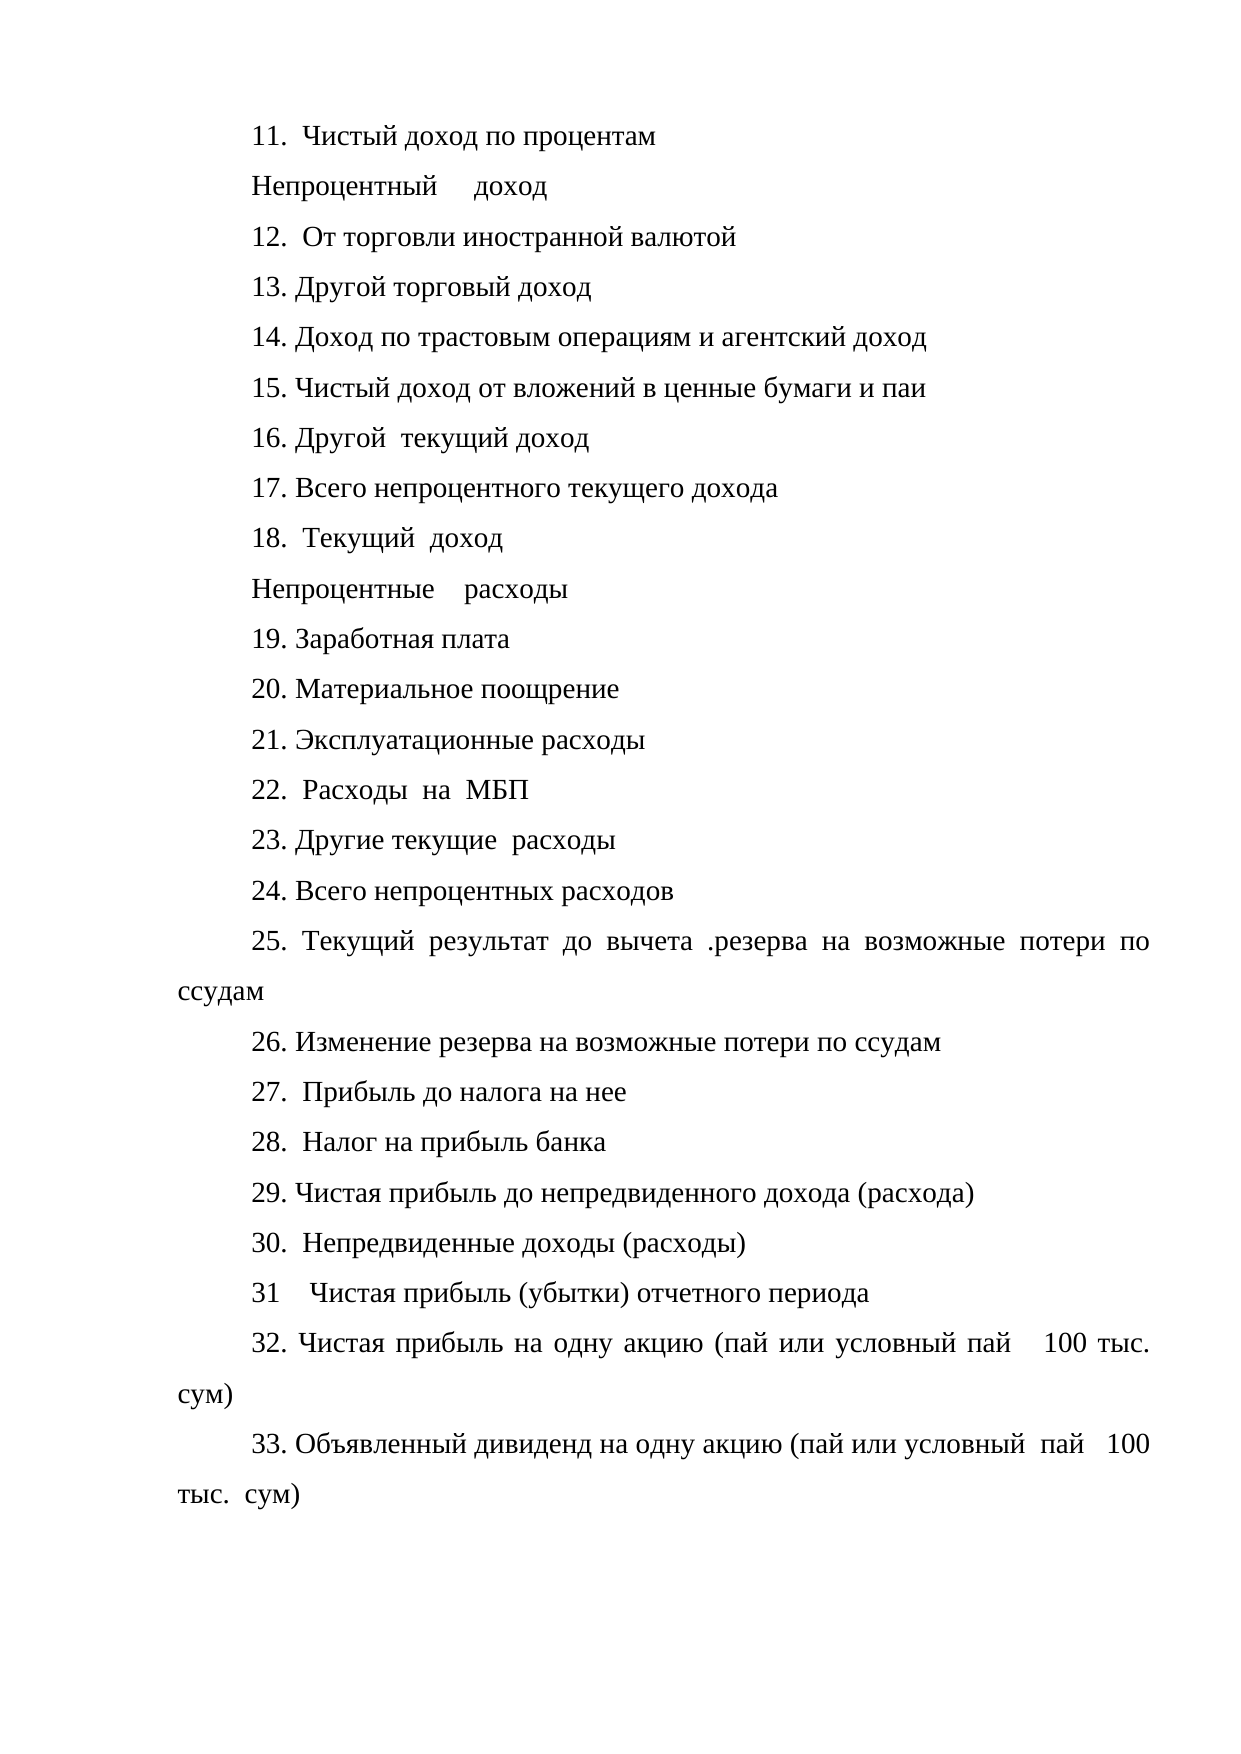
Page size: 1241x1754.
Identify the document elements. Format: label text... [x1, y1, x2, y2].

text 21. Эксплуатационные расходы [177, 722, 1152, 755]
text 27. Прибыль до налога на нее [177, 1074, 1152, 1108]
text 20. Материальное поощрение [177, 672, 1152, 705]
text 31 Чистая прибыль (убытки) отчетного периода [177, 1275, 1152, 1309]
text 24. Всего непроцентных расходов [177, 873, 1152, 906]
text 19. Заработная плата [177, 621, 1152, 655]
text 26. Изменение резерва на возможные потери по ссудам [177, 1024, 1152, 1057]
text 28. Налог на прибыль банка [177, 1124, 1152, 1158]
text 30. Непредвиденные доходы (расходы) [177, 1225, 1152, 1258]
text 22. Расходы на МБП [177, 772, 1152, 806]
text Непроцентный доход [177, 168, 1152, 202]
text 29. Чистая прибыль до непредвиденного дохода (расхода) [177, 1175, 1152, 1208]
text 12. От торговли иностранной валютой [177, 219, 1152, 252]
text Непроцентные расходы [177, 571, 1152, 604]
text 11. Чистый доход по процентам [177, 118, 1152, 152]
text 16. Другой текущий доход [177, 420, 1152, 453]
text 17. Всего непроцентного текущего дохода [177, 470, 1152, 504]
text 23. Другие текущие расходы [177, 822, 1152, 856]
text 25. Текущий результат до вычета .резерва на возможные потери по ссудам [177, 923, 1152, 1007]
text 13. Другой торговый доход [177, 269, 1152, 303]
text 14. Доход по трастовым операциям и агентский доход [177, 319, 1152, 353]
text 32. Чистая прибыль на одну акцию (пай или условный пай 100 тыс. сум) [177, 1326, 1152, 1409]
text 33. Объявленный дивиденд на одну акцию (пай или условный пай 100 тыс. сум) [177, 1426, 1152, 1510]
text 18. Текущий доход [177, 521, 1152, 554]
text 15. Чистый доход от вложений в ценные бумаги и паи [177, 370, 1152, 403]
